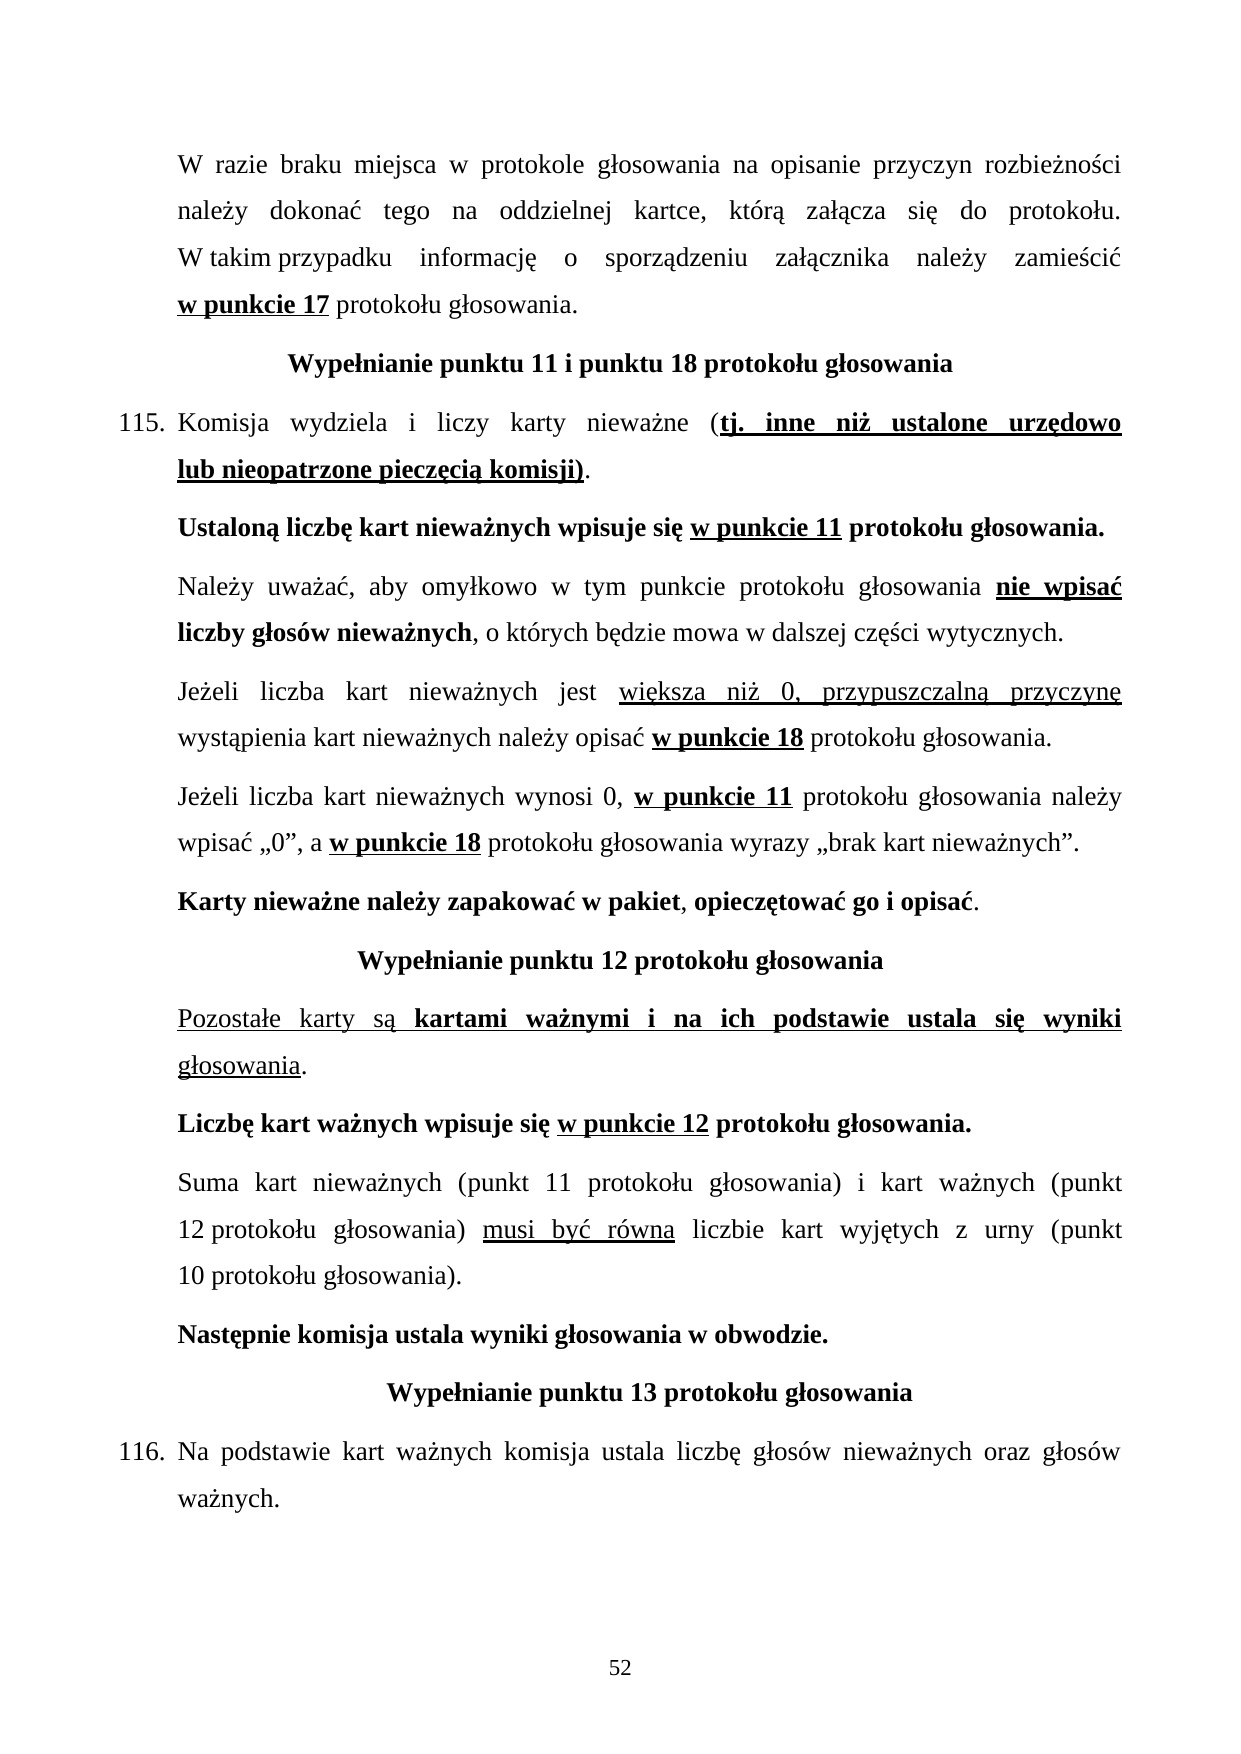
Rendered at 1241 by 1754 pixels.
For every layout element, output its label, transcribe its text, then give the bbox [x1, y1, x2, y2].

text W razie braku miejsca w protokole głosowania na opisanie przyczyn rozbieżności należy dokonać tego na oddzielnej kartce, którą załącza się do protokołu. W takim przypadku informację o sporządzeniu załącznika należy zamieścić w punkcie 17 protokołu głosowania. [177, 148, 1122, 319]
text Pozostałe karty są kartami ważnymi i na ich podstawie ustala się wyniki głosowania. [177, 1002, 1122, 1030]
text Wypełnianie punktu 11 i punktu 18 protokołu głosowania [118, 347, 1122, 378]
text Liczbę kart ważnych wpisuje się w punkcie 12 protokołu głosowania. [177, 1108, 1122, 1139]
text Wypełnianie punktu 12 protokołu głosowania [118, 944, 1122, 975]
text Jeżeli liczba kart nieważnych jest większa niż 0, przypuszczalną przyczynę wystąpienia kart nieważnych należy opisać w punkcie 18 protokołu głosowania. [177, 675, 1122, 752]
text Pozostałe karty są kartami ważnymi i na ich podstawie ustala się wyniki głosowania. [177, 1031, 1122, 1080]
text Suma kart nieważnych (punkt 11 protokołu głosowania) i kart ważnych (punkt 12 protokołu głosowania) musi być równa liczbie kart wyjętych z urny (punkt 10 protokołu głosowania). [177, 1166, 1122, 1291]
text Wypełnianie punktu 13 protokołu głosowania [177, 1376, 1122, 1407]
text Należy uważać, aby omyłkowo w tym punkcie protokołu głosowania nie wpisać liczby głosów nieważnych, o których będzie mowa w dalszej części wytycznych. [177, 569, 1122, 647]
text Karty nieważne należy zapakować w pakiet, opieczętować go i opisać. [177, 885, 1122, 916]
list Komisja wydziela i liczy karty nieważne (tj. inne niż ustalone urzędowo lub nieopatrzone pieczęcią komisji). [118, 406, 1122, 484]
text Następnie komisja ustala wyniki głosowania w obwodzie. [177, 1318, 1122, 1349]
list Na podstawie kart ważnych komisja ustala liczbę głosów nieważnych oraz głosów ważnych. [118, 1435, 1122, 1513]
text Jeżeli liczba kart nieważnych wynosi 0, w punkcie 11 protokołu głosowania należy wpisać „0”, a w punkcie 18 protokołu głosowania wyrazy „brak kart nieważnych”. [177, 780, 1122, 858]
text Ustaloną liczbę kart nieważnych wpisuje się w punkcie 11 protokołu głosowania. [177, 511, 1122, 542]
